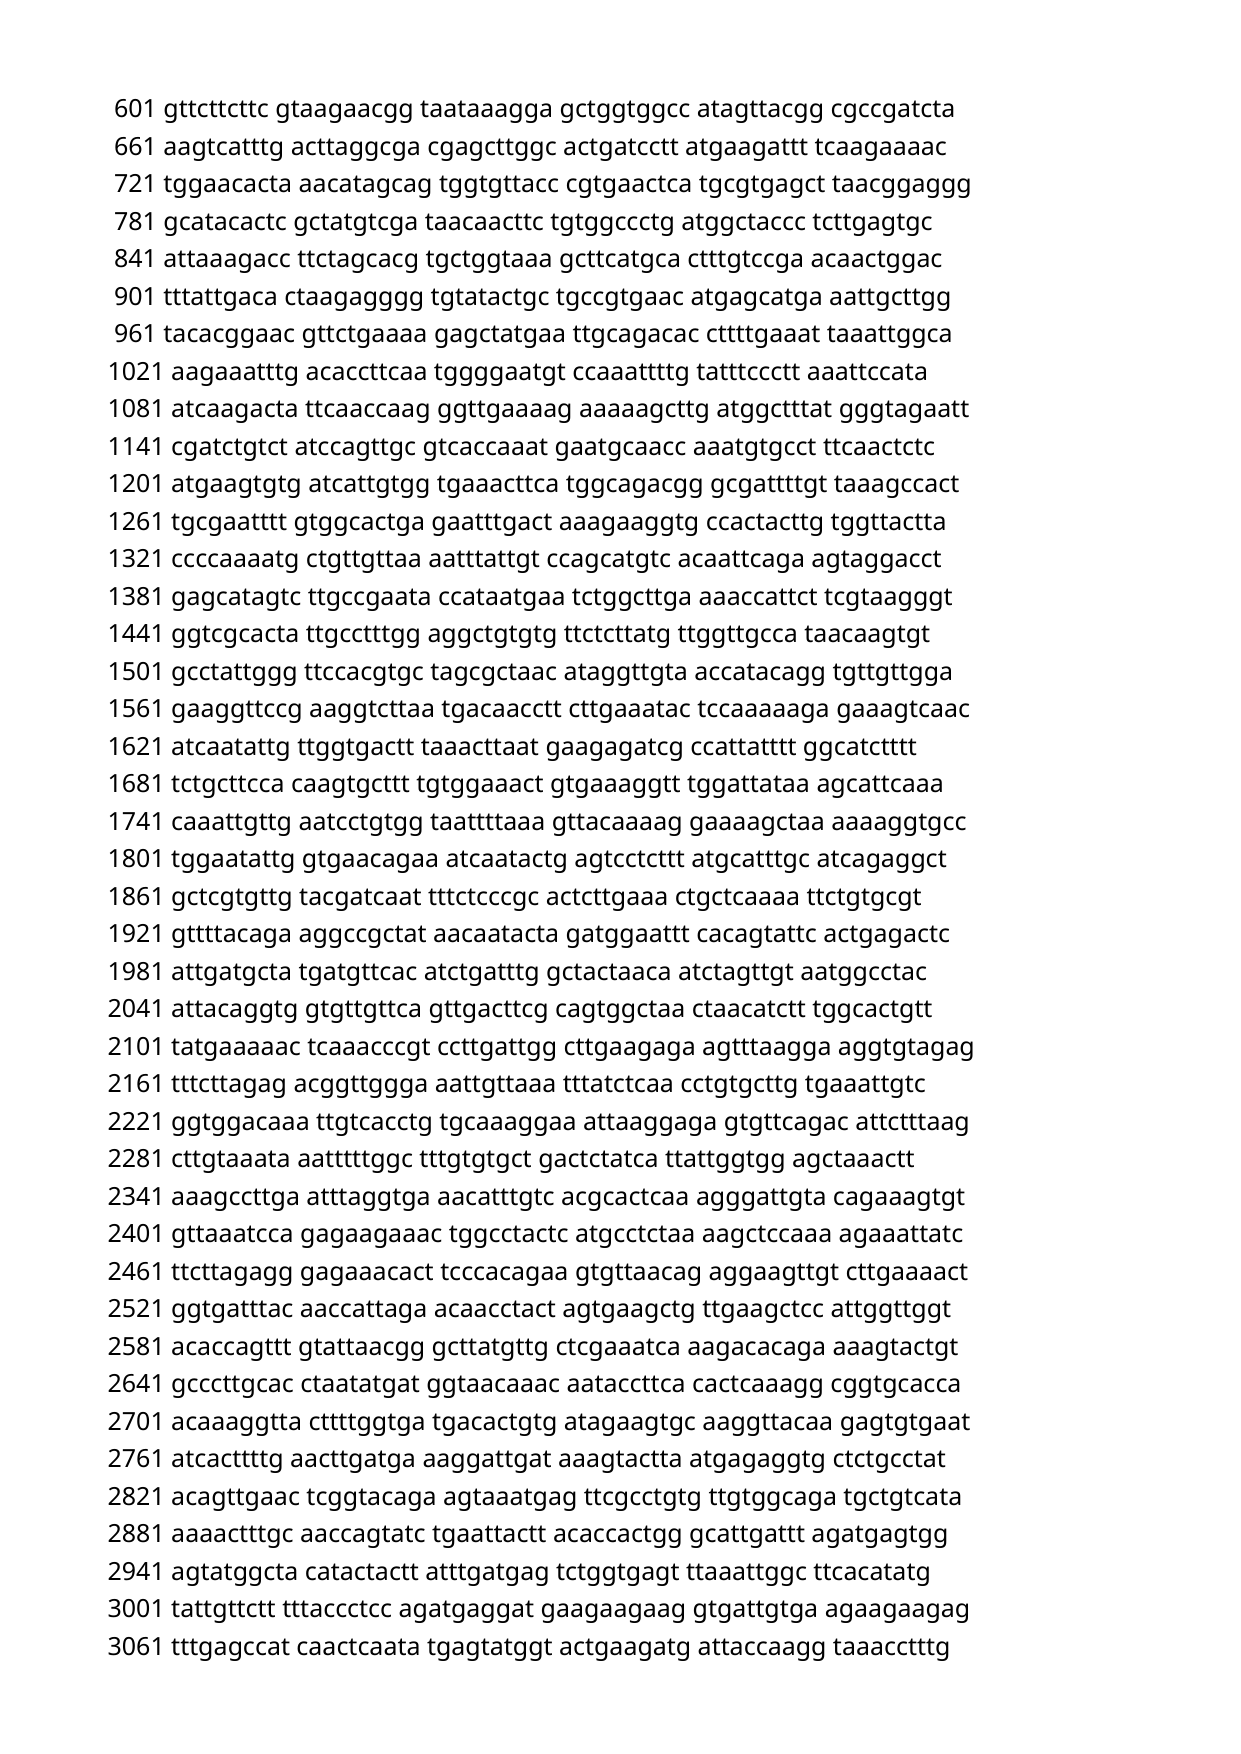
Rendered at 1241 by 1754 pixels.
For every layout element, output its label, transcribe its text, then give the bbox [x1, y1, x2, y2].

text 2401 gttaaatcca gagaagaaac tggcctactc atgcctctaa aagctccaaa agaaattatc [75, 1214, 1165, 1252]
text 3001 tattgttctt tttaccctcc agatgaggat gaagaagaag gtgattgtga agaagaagag [75, 1589, 1165, 1627]
text 961 tacacggaac gttctgaaaa gagctatgaa ttgcagacac cttttgaaat taaattggca [75, 314, 1165, 352]
text 781 gcatacactc gctatgtcga taacaacttc tgtggccctg atggctaccc tcttgagtgc [75, 202, 1165, 239]
text 2881 aaaactttgc aaccagtatc tgaattactt acaccactgg gcattgattt agatgagtgg [75, 1514, 1165, 1552]
text 1681 tctgcttcca caagtgcttt tgtggaaact gtgaaaggtt tggattataa agcattcaaa [75, 764, 1165, 802]
text 2341 aaagccttga atttaggtga aacatttgtc acgcactcaa agggattgta cagaaagtgt [75, 1177, 1165, 1214]
text 1321 ccccaaaatg ctgttgttaa aatttattgt ccagcatgtc acaattcaga agtaggacct [75, 539, 1165, 577]
text 721 tggaacacta aacatagcag tggtgttacc cgtgaactca tgcgtgagct taacggaggg [75, 164, 1165, 202]
text 2161 tttcttagag acggttggga aattgttaaa tttatctcaa cctgtgcttg tgaaattgtc [75, 1064, 1165, 1102]
text 1381 gagcatagtc ttgccgaata ccataatgaa tctggcttga aaaccattct tcgtaagggt [75, 577, 1165, 614]
text 1861 gctcgtgttg tacgatcaat tttctcccgc actcttgaaa ctgctcaaaa ttctgtgcgt [75, 877, 1165, 914]
text 3061 tttgagccat caactcaata tgagtatggt actgaagatg attaccaagg taaacctttg [75, 1627, 1165, 1664]
text 1441 ggtcgcacta ttgcctttgg aggctgtgtg ttctcttatg ttggttgcca taacaagtgt [75, 614, 1165, 652]
text 2281 cttgtaaata aatttttggc tttgtgtgct gactctatca ttattggtgg agctaaactt [75, 1139, 1165, 1177]
text 1201 atgaagtgtg atcattgtgg tgaaacttca tggcagacgg gcgattttgt taaagccact [75, 464, 1165, 502]
text 2521 ggtgatttac aaccattaga acaacctact agtgaagctg ttgaagctcc attggttggt [75, 1289, 1165, 1327]
text 1261 tgcgaatttt gtggcactga gaatttgact aaagaaggtg ccactacttg tggttactta [75, 502, 1165, 539]
text 1021 aagaaatttg acaccttcaa tggggaatgt ccaaattttg tatttccctt aaattccata [75, 352, 1165, 389]
text 2701 acaaaggtta cttttggtga tgacactgtg atagaagtgc aaggttacaa gagtgtgaat [75, 1402, 1165, 1439]
text 1561 gaaggttccg aaggtcttaa tgacaacctt cttgaaatac tccaaaaaga gaaagtcaac [75, 689, 1165, 727]
text 2761 atcacttttg aacttgatga aaggattgat aaagtactta atgagaggtg ctctgcctat [75, 1439, 1165, 1477]
text 2641 gcccttgcac ctaatatgat ggtaacaaac aataccttca cactcaaagg cggtgcacca [75, 1364, 1165, 1402]
text 1801 tggaatattg gtgaacagaa atcaatactg agtcctcttt atgcatttgc atcagaggct [75, 839, 1165, 877]
text 2041 attacaggtg gtgttgttca gttgacttcg cagtggctaa ctaacatctt tggcactgtt [75, 989, 1165, 1027]
text 1621 atcaatattg ttggtgactt taaacttaat gaagagatcg ccattatttt ggcatctttt [75, 727, 1165, 764]
text 2101 tatgaaaaac tcaaacccgt ccttgattgg cttgaagaga agtttaagga aggtgtagag [75, 1027, 1165, 1064]
text 1981 attgatgcta tgatgttcac atctgatttg gctactaaca atctagttgt aatggcctac [75, 952, 1165, 989]
text 901 tttattgaca ctaagagggg tgtatactgc tgccgtgaac atgagcatga aattgcttgg [75, 277, 1165, 314]
text 1501 gcctattggg ttccacgtgc tagcgctaac ataggttgta accatacagg tgttgttgga [75, 652, 1165, 689]
text 2821 acagttgaac tcggtacaga agtaaatgag ttcgcctgtg ttgtggcaga tgctgtcata [75, 1477, 1165, 1514]
text 1081 atcaagacta ttcaaccaag ggttgaaaag aaaaagcttg atggctttat gggtagaatt [75, 389, 1165, 427]
text 1741 caaattgttg aatcctgtgg taattttaaa gttacaaaag gaaaagctaa aaaaggtgcc [75, 802, 1165, 839]
text 601 gttcttcttc gtaagaacgg taataaagga gctggtggcc atagttacgg cgccgatcta [75, 89, 1165, 127]
text 2461 ttcttagagg gagaaacact tcccacagaa gtgttaacag aggaagttgt cttgaaaact [75, 1252, 1165, 1289]
text 841 attaaagacc ttctagcacg tgctggtaaa gcttcatgca ctttgtccga acaactggac [75, 239, 1165, 277]
text 661 aagtcatttg acttaggcga cgagcttggc actgatcctt atgaagattt tcaagaaaac [75, 127, 1165, 164]
text 2221 ggtggacaaa ttgtcacctg tgcaaaggaa attaaggaga gtgttcagac attctttaag [75, 1102, 1165, 1139]
text 2581 acaccagttt gtattaacgg gcttatgttg ctcgaaatca aagacacaga aaagtactgt [75, 1327, 1165, 1364]
text 2941 agtatggcta catactactt atttgatgag tctggtgagt ttaaattggc ttcacatatg [75, 1552, 1165, 1589]
text 1921 gttttacaga aggccgctat aacaatacta gatggaattt cacagtattc actgagactc [75, 914, 1165, 952]
text 1141 cgatctgtct atccagttgc gtcaccaaat gaatgcaacc aaatgtgcct ttcaactctc [75, 427, 1165, 464]
